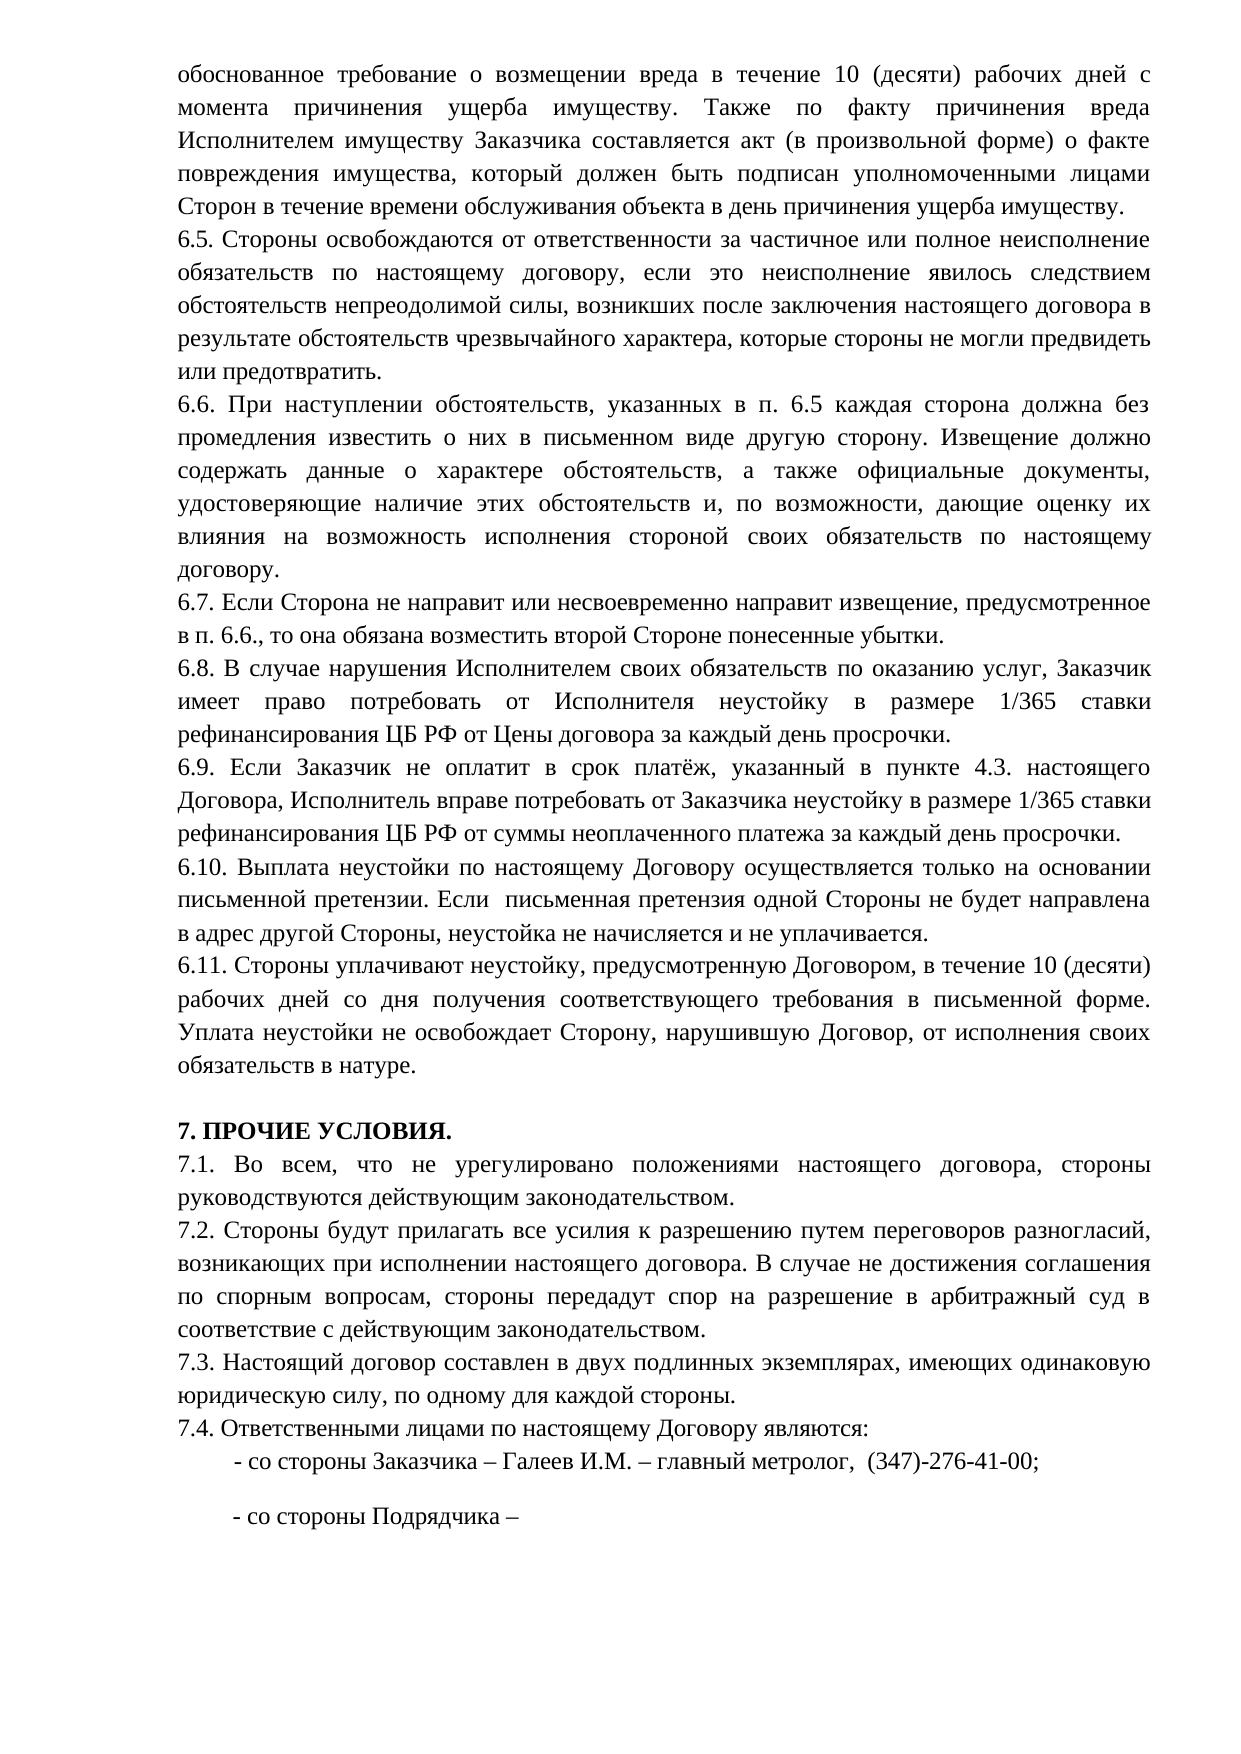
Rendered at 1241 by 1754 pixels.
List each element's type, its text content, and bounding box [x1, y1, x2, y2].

text 6.5. Стороны освобождаются от ответственности за частичное или полное неисполнение обязательств по настоящему договору, если это неисполнение явилось следствием обстоятельств непреодолимой силы, возникших после заключения настоящего договора в результате обстоятельств чрезвычайного характера, которые стороны не могли предвидеть или предотвратить. [177, 224, 1152, 385]
text - со стороны Подрядчика – [177, 1501, 1152, 1530]
text 6.11. Стороны уплачивают неустойку, предусмотренную Договором, в течение 10 (десяти) рабочих дней со дня получения соответствующего требования в письменной форме. Уплата неустойки не освобождает Сторону, нарушившую Договор, от исполнения своих обязательств в натуре. [177, 951, 1152, 1078]
text 6.9. Если Заказчик не оплатит в срок платёж, указанный в пункте 4.3. настоящего Договора, Исполнитель вправе потребовать от Заказчика неустойку в размере 1/365 ставки рефинансирования ЦБ РФ от суммы неоплаченного платежа за каждый день просрочки. [177, 752, 1152, 847]
text 7.3. Настоящий договор составлен в двух подлинных экземплярах, имеющих одинаковую юридическую силу, по одному для каждой стороны. [177, 1347, 1152, 1409]
text 6.6. При наступлении обстоятельств, указанных в п. 6.5 каждая сторона должна без промедления известить о них в письменном виде другую сторону. Извещение должно содержать данные о характере обстоятельств, а также официальные документы, удостоверяющие наличие этих обстоятельств и, по возможности, дающие оценку их влияния на возможность исполнения стороной своих обязательств по настоящему договору. [177, 389, 1152, 583]
text 6.7. Если Сторона не направит или несвоевременно направит извещение, предусмотренное в п. 6.6., то она обязана возместить второй Стороне понесенные убытки. [177, 587, 1152, 649]
text 7.2. Стороны будут прилагать все усилия к разрешению путем переговоров разногласий, возникающих при исполнении настоящего договора. В случае не достижения соглашения по спорным вопросам, стороны передадут спор на разрешение в арбитражный суд в соответствие с действующим законодательством. [177, 1215, 1152, 1343]
text 6.8. В случае нарушения Исполнителем своих обязательств по оказанию услуг, Заказчик имеет право потребовать от Исполнителя неустойку в размере 1/365 ставки рефинансирования ЦБ РФ от Цены договора за каждый день просрочки. [177, 653, 1152, 748]
text 7.4. Ответственными лицами по настоящему Договору являются: [177, 1413, 1152, 1442]
text - со стороны Заказчика – Галеев И.М. – главный метролог, (347)-276-41-00; [177, 1446, 1152, 1475]
text 6.10. Выплата неустойки по настоящему Договору осуществляется только на основании письменной претензии. Если письменная претензия одной Стороны не будет направлена в адрес другой Стороны, неустойка не начисляется и не уплачивается. [177, 852, 1152, 946]
text 7. ПРОЧИЕ УСЛОВИЯ. [177, 1116, 1152, 1144]
text 7.1. Во всем, что не урегулировано положениями настоящего договора, стороны руководствуются действующим законодательством. [177, 1149, 1152, 1211]
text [177, 59, 1152, 220]
